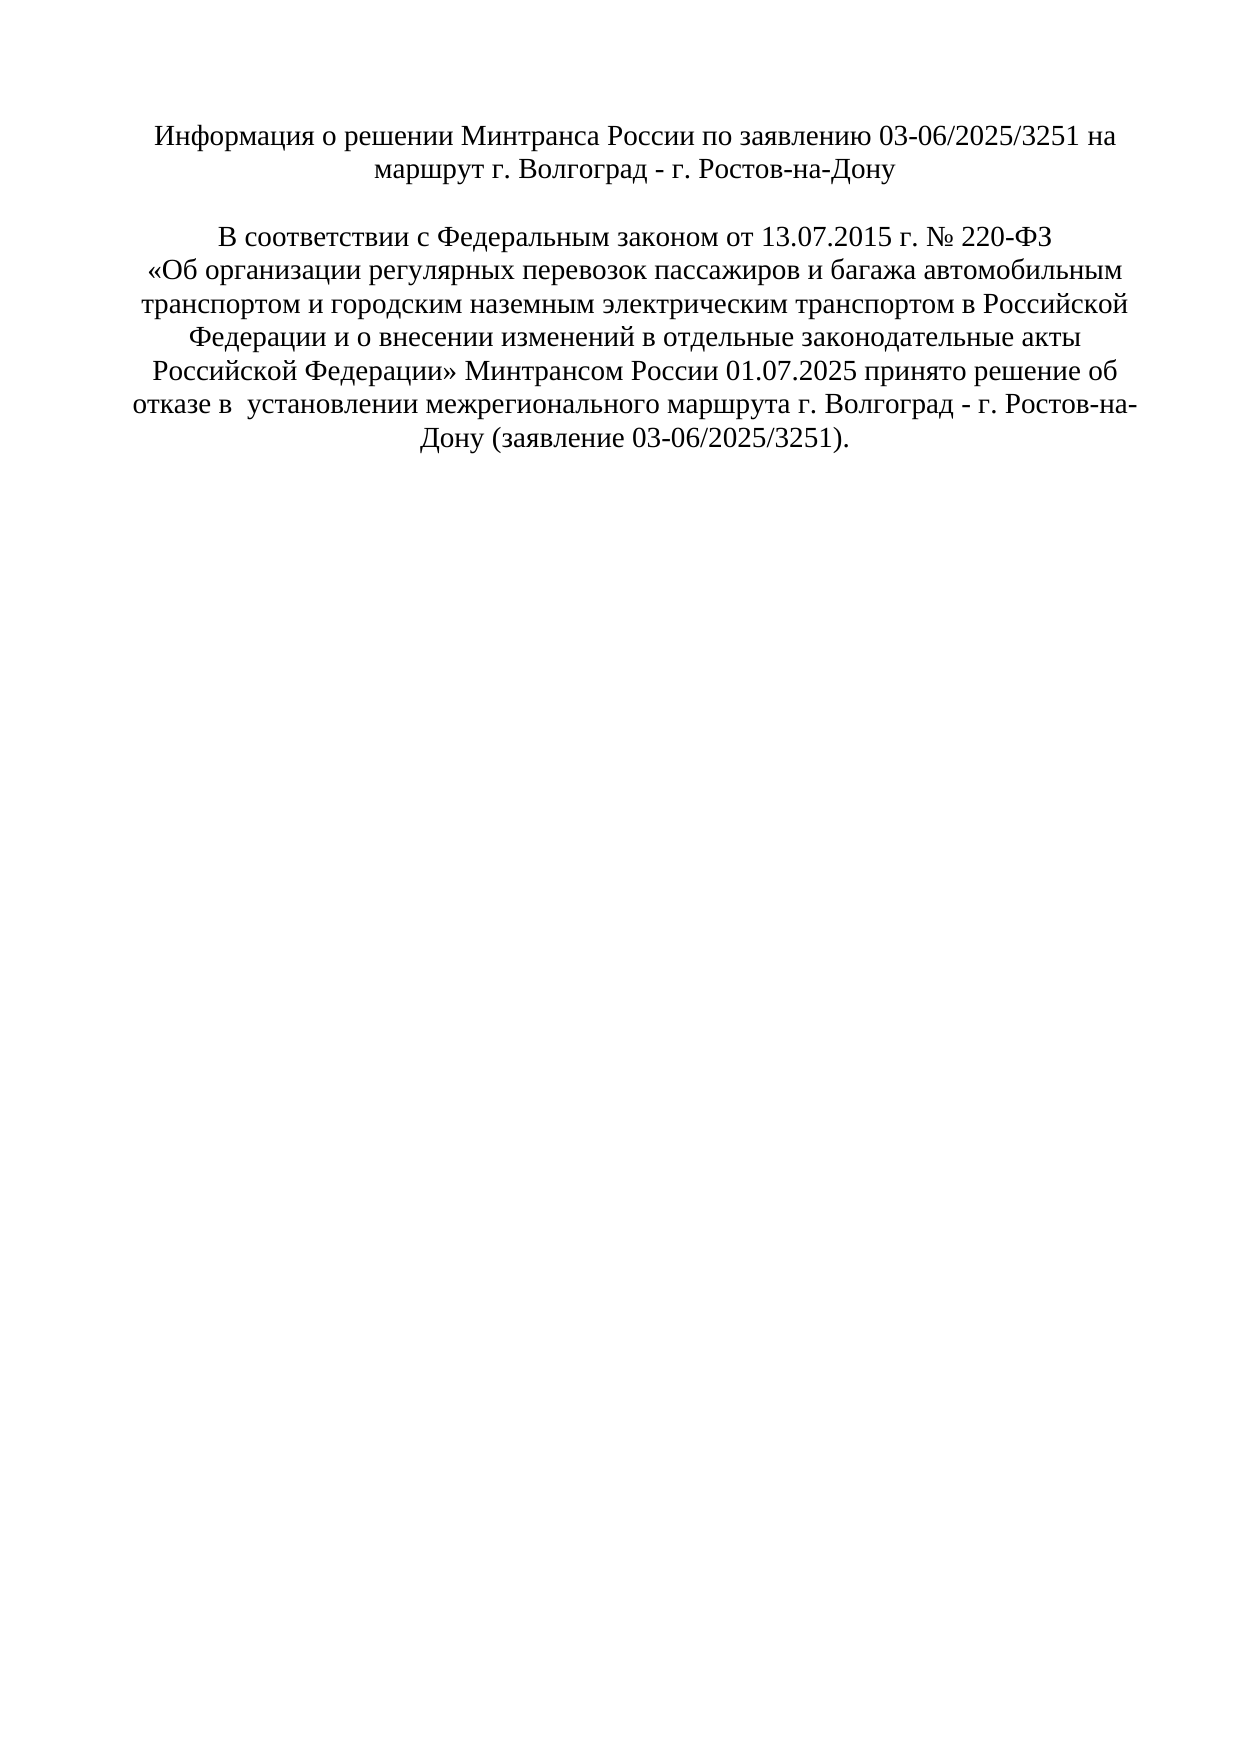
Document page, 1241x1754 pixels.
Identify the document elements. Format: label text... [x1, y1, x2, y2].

text В соответствии с Федеральным законом от 13.07.2015 г. № 220-ФЗ «Об организации регулярных перевозок пассажиров и багажа автомобильным транспортом и городским наземным электрическим транспортом в Российской Федерации и о внесении изменений в отдельные законодательные акты Российской Федерации» Минтрансом России 01.07.2025 принято решение об отказе в установлении межрегионального маршрута г. Волгоград - г. Ростов-на-Дону (заявление 03-06/2025/3251). [118, 219, 1152, 453]
text Информация о решении Минтранса России по заявлению 03-06/2025/3251 на маршрут г. Волгоград - г. Ростов-на-Дону [118, 118, 1152, 185]
